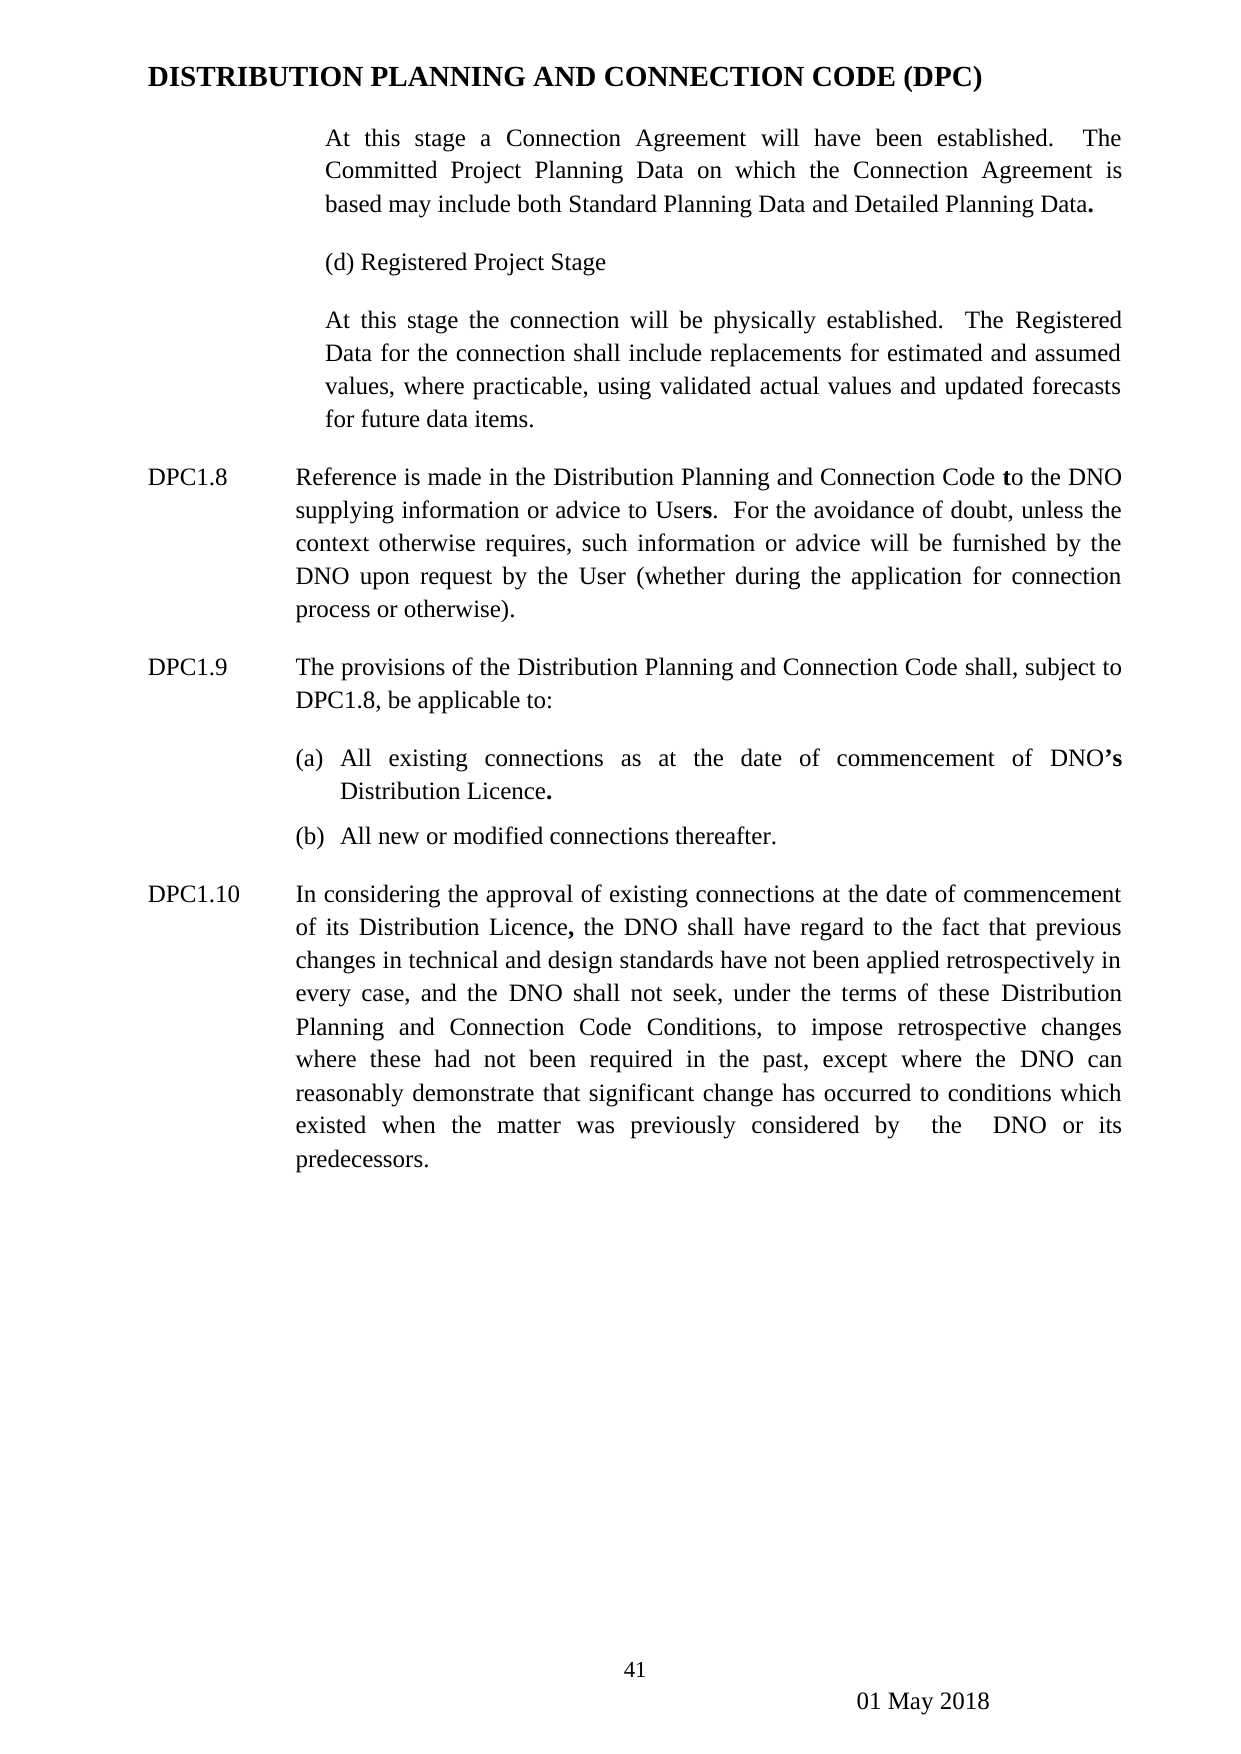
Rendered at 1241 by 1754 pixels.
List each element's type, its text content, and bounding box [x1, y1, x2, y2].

text (a) All existing connections as at the date of commencement of DNO’s Distribution Licence. [295, 743, 1122, 805]
text DPC1.10 In considering the approval of existing connections at the date of commencement of its Distribution Licence, the DNO shall have regard to the fact that previous changes in technical and design standards have not been applied retrospectively in every case, and the DNO shall not seek, under the terms of these Distribution Planning and Connection Code Conditions, to impose retrospective changes where these had not been required in the past, except where the DNO can reasonably demonstrate that significant change has occurred to conditions which existed when the matter was previously considered by the DNO or its predecessors. [148, 879, 1122, 1172]
text At this stage a Connection Agreement will have been established. The Committed Project Planning Data on which the Connection Agreement is based may include both Standard Planning Data and Detailed Planning Data. [325, 123, 1122, 217]
text (b) All new or modified connections thereafter. [295, 821, 1122, 850]
text (d) Registered Project Stage [325, 247, 1122, 275]
text At this stage the connection will be physically established. The Registered Data for the connection shall include replacements for estimated and assumed values, where practicable, using validated actual values and updated forecasts for future data items. [325, 305, 1122, 432]
text DPC1.8 Reference is made in the Distribution Planning and Connection Code to the DNO supplying information or advice to Users. For the avoidance of doubt, unless the context otherwise requires, such information or advice will be furnished by the DNO upon request by the User (whether during the application for connection process or otherwise). [148, 462, 1122, 623]
text DPC1.9 The provisions of the Distribution Planning and Connection Code shall, subject to DPC1.8, be applicable to: [148, 652, 1122, 714]
